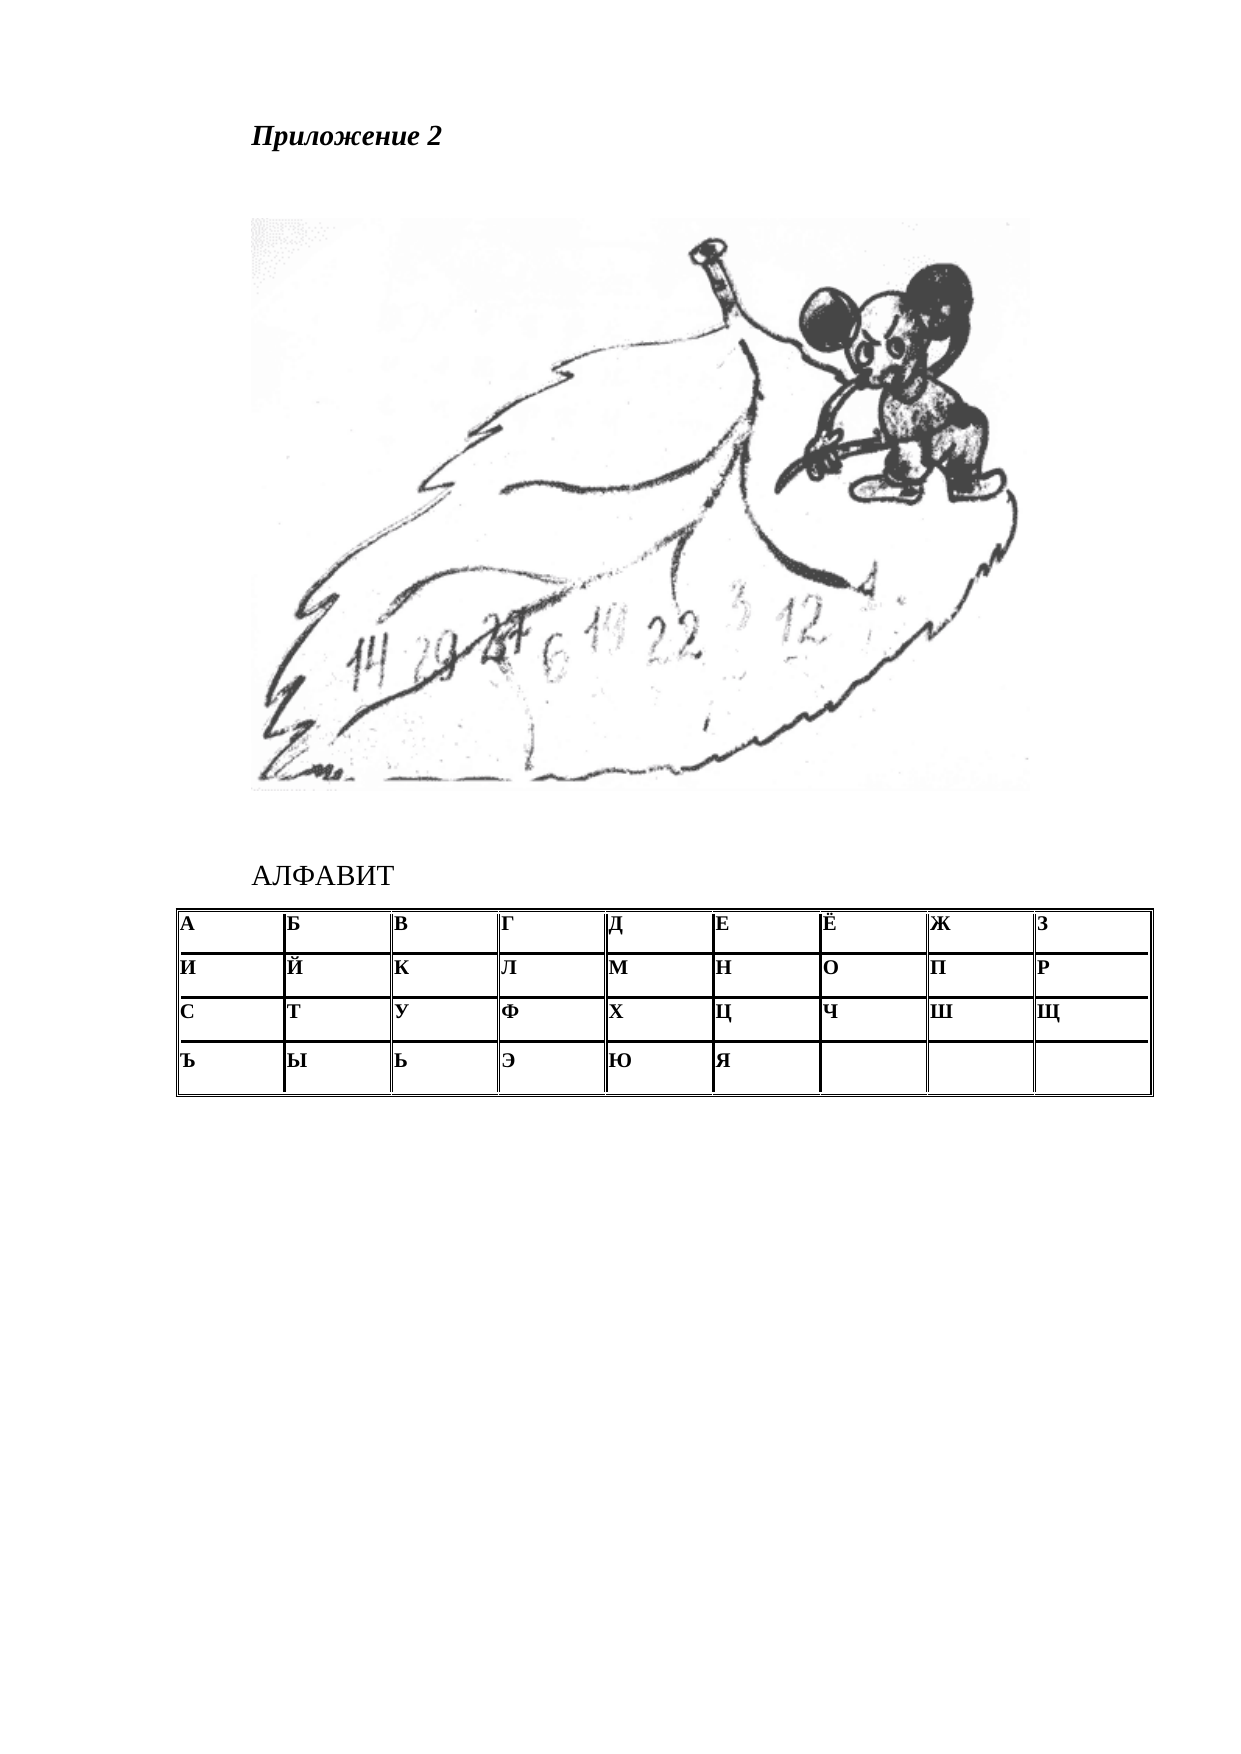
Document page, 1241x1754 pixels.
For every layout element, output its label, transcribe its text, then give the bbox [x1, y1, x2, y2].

table_cell Ц [715, 999, 819, 1040]
table_cell Ы [284, 1043, 392, 1093]
picture [251, 218, 1030, 791]
table_cell С [179, 996, 283, 1040]
table_cell Р [1036, 952, 1150, 996]
table_cell Я [713, 1043, 820, 1093]
table_cell Ч [822, 999, 926, 1040]
table_cell Л [500, 955, 604, 996]
table_cell Ь [392, 1043, 499, 1093]
table_cell Щ [1036, 996, 1150, 1040]
table_cell Н [715, 955, 819, 996]
table_cell М [608, 955, 712, 996]
table_cell К [393, 955, 497, 996]
table_cell Х [608, 999, 712, 1040]
table_header Ж [928, 912, 1034, 952]
table_header З [1035, 912, 1150, 952]
table_cell [1035, 1040, 1150, 1093]
table_cell Т [286, 999, 390, 1040]
table_cell [820, 1043, 927, 1093]
table_cell Ю [606, 1043, 713, 1093]
text АЛФАВИТ [177, 858, 1152, 891]
table_header Б [284, 912, 392, 952]
table_cell Ш [929, 999, 1033, 1040]
table_header Д [606, 910, 713, 952]
table_cell [928, 1043, 1034, 1093]
table_cell Э [499, 1040, 606, 1093]
text Приложение 2 [177, 118, 1152, 152]
table_cell У [393, 999, 497, 1040]
table_cell И [179, 952, 283, 996]
table_header Г [499, 910, 606, 952]
table_header В [392, 912, 499, 952]
table_cell Ф [500, 999, 604, 1040]
table_cell Ъ [179, 1040, 284, 1093]
table_cell Й [286, 955, 390, 996]
table_header Е [713, 912, 820, 952]
table_cell П [929, 955, 1033, 996]
table_cell О [822, 955, 926, 996]
table_header Ё [820, 912, 927, 952]
table_header А [179, 912, 284, 952]
